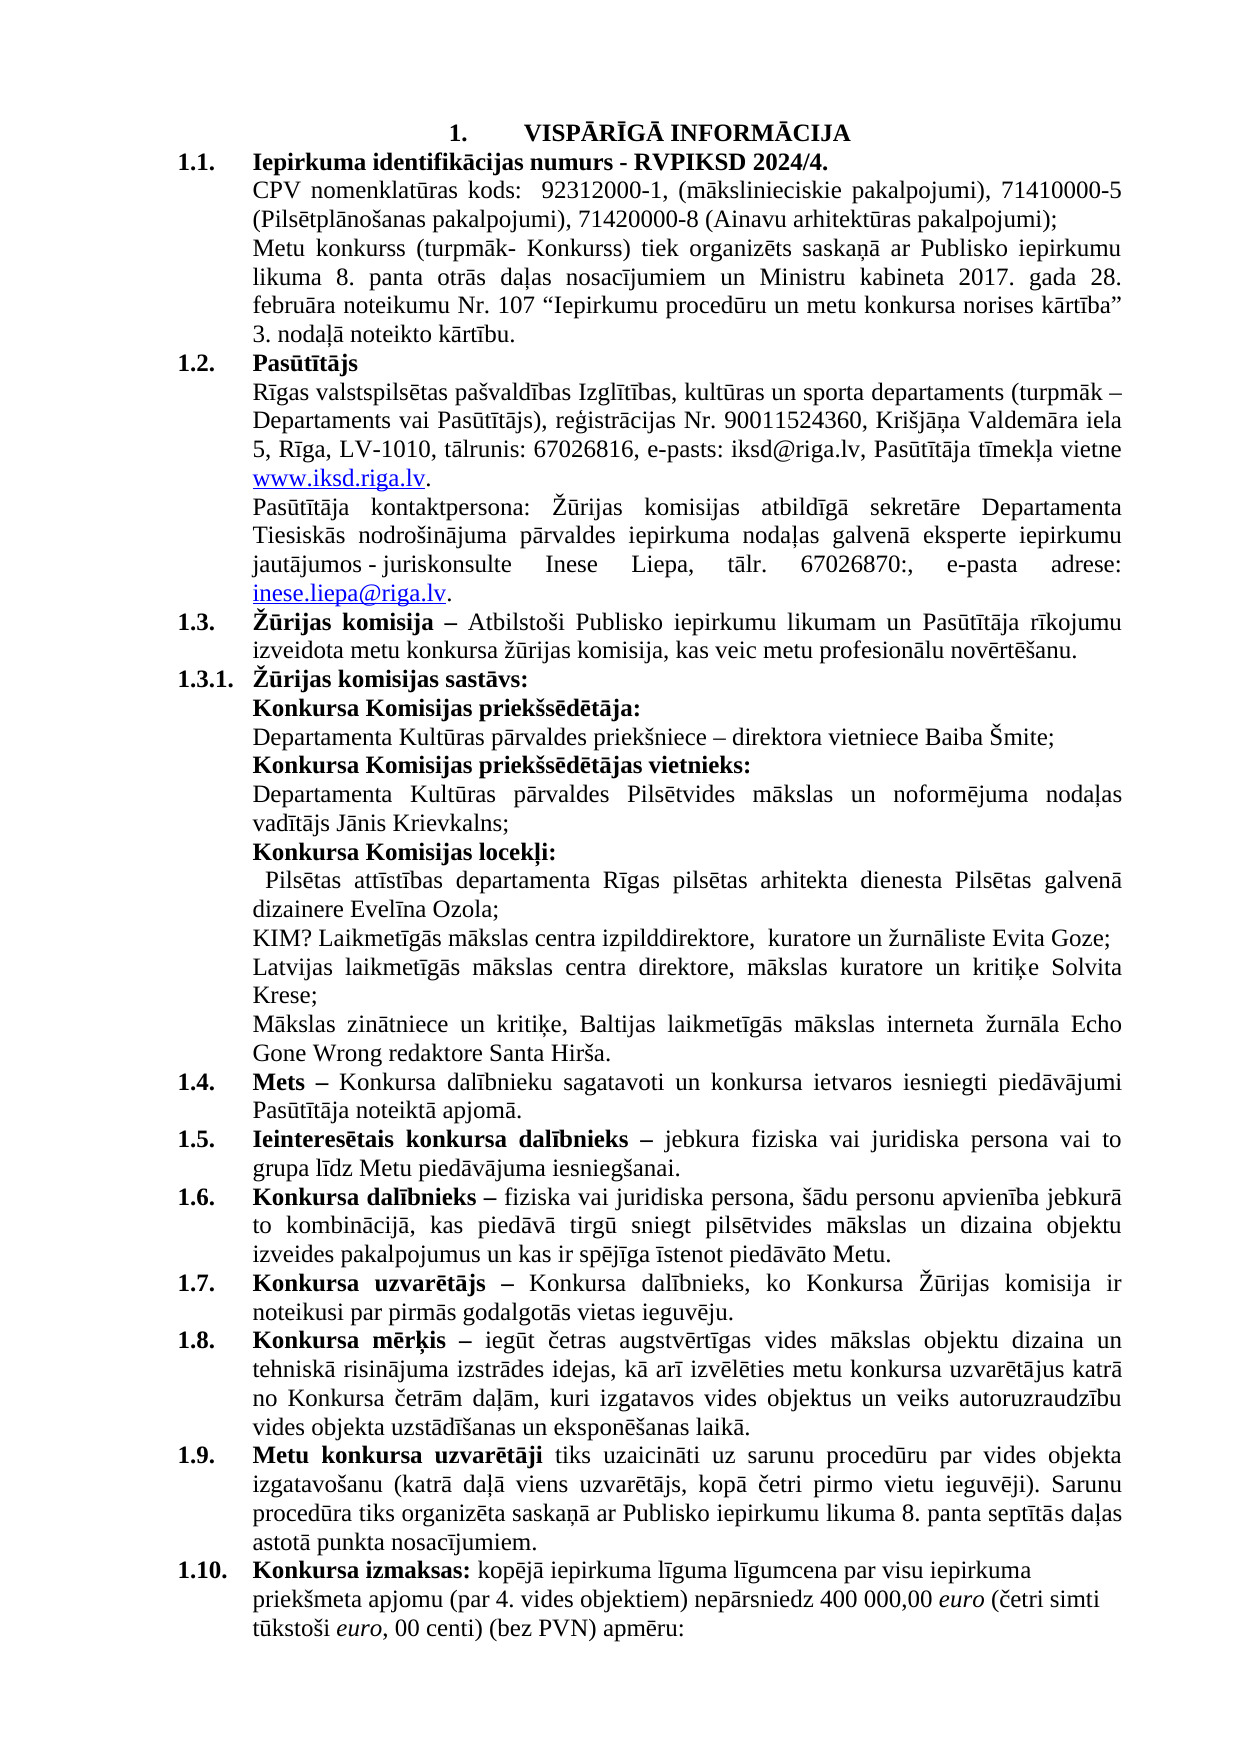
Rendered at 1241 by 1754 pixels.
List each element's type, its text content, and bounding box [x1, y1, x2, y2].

list Konkursa dalībnieks – fiziska vai juridiska persona, šādu personu apvienība jebkurā to kombinācijā, kas piedāvā tirgū sniegt pilsētvides mākslas un dizaina objektu izveides pakalpojumus un kas ir spējīga īstenot piedāvāto Metu. [177, 1182, 1122, 1268]
text Pasūtītāja kontaktpersona: Žūrijas komisijas atbildīgā sekretāre Departamenta Tiesiskās nodrošinājuma pārvaldes iepirkuma nodaļas galvenā eksperte iepirkumu jautājumos - juriskonsulte Inese Liepa, tālr. 67026870:, e-pasta adrese: inese.liepa@riga.lv. [252, 492, 1122, 607]
list Metu konkursa uzvarētāji tiks uzaicināti uz sarunu procedūru par vides objekta izgatavošanu (katrā daļā viens uzvarētājs, kopā četri pirmo vietu ieguvēji). Sarunu procedūra tiks organizēta saskaņā ar Publisko iepirkumu likuma 8. panta septītās daļas astotā punkta nosacījumiem. [177, 1441, 1122, 1556]
list Iepirkuma identifikācijas numurs - RVPIKSD 2024/4. [177, 147, 1122, 176]
list Konkursa Komisijas priekšsēdētājas vietnieks: [252, 751, 1122, 779]
list Departamenta Kultūras pārvaldes Pilsētvides mākslas un noformējuma nodaļas vadītājs Jānis Krievkalns; [252, 779, 1122, 837]
list Pasūtītājs [177, 348, 1122, 377]
text Rīgas valstspilsētas pašvaldības Izglītības, kultūras un sporta departaments (turpmāk – Departaments vai Pasūtītājs), reģistrācijas Nr. 90011524360, Krišjāņa Valdemāra iela 5, Rīga, LV-1010, tālrunis: 67026816, e-pasts: iksd@riga.lv, Pasūtītāja tīmekļa vietne www.iksd.riga.lv. [252, 377, 1122, 492]
list VISPĀRĪGĀ INFORMĀCIJA [177, 118, 1122, 147]
list Ieinteresētais konkursa dalībnieks – jebkura fiziska vai juridiska persona vai to grupa līdz Metu piedāvājuma iesniegšanai. [177, 1124, 1122, 1182]
list Pilsētas attīstības departamenta Rīgas pilsētas arhitekta dienesta Pilsētas galvenā dizainere Evelīna Ozola; [252, 866, 1122, 923]
text Metu konkurss (turpmāk- Konkurss) tiek organizēts saskaņā ar Publisko iepirkumu likuma 8. panta otrās daļas nosacījumiem un Ministru kabineta 2017. gada 28. februāra noteikumu Nr. 107 “Iepirkumu procedūru un metu konkursa norises kārtība” 3. nodaļā noteikto kārtību. [252, 233, 1122, 348]
text CPV nomenklatūras kods: 92312000-1, (mākslinieciskie pakalpojumi), 71410000-5 (Pilsētplānošanas pakalpojumi), 71420000-8 (Ainavu arhitektūras pakalpojumi); [252, 176, 1122, 233]
list Mākslas zinātniece un kritiķe, Baltijas laikmetīgās mākslas interneta žurnāla Echo Gone Wrong redaktore Santa Hirša. [252, 1009, 1122, 1067]
list Departamenta Kultūras pārvaldes priekšniece – direktora vietniece Baiba Šmite; [252, 722, 1122, 751]
list Žūrijas komisija – Atbilstoši Publisko iepirkumu likumam un Pasūtītāja rīkojumu izveidota metu konkursa žūrijas komisija, kas veic metu profesionālu novērtēšanu. [177, 607, 1122, 664]
list Žūrijas komisijas sastāvs: [177, 664, 1122, 693]
list Konkursa uzvarētājs – Konkursa dalībnieks, ko Konkursa Žūrijas komisija ir noteikusi par pirmās godalgotās vietas ieguvēju. [177, 1268, 1122, 1326]
list Konkursa mērķis – iegūt četras augstvērtīgas vides mākslas objektu dizaina un tehniskā risinājuma izstrādes idejas, kā arī izvēlēties metu konkursa uzvarētājus katrā no Konkursa četrām daļām, kuri izgatavos vides objektus un veiks autoruzraudzību vides objekta uzstādīšanas un eksponēšanas laikā. [177, 1326, 1122, 1441]
list Konkursa Komisijas locekļi: [252, 837, 1122, 866]
list Mets – Konkursa dalībnieku sagatavoti un konkursa ietvaros iesniegti piedāvājumi Pasūtītāja noteiktā apjomā. [177, 1067, 1122, 1124]
list Latvijas laikmetīgās mākslas centra direktore, mākslas kuratore un kritiķe Solvita Krese; [252, 952, 1122, 1009]
list Konkursa izmaksas: kopējā iepirkuma līguma līgumcena par visu iepirkuma priekšmeta apjomu (par 4. vides objektiem) nepārsniedz 400 000,00 euro (četri simti tūkstoši euro, 00 centi) (bez PVN) apmēru: [177, 1556, 1122, 1642]
list Konkursa Komisijas priekšsēdētāja: [252, 693, 1122, 722]
list KIM? Laikmetīgās mākslas centra izpilddirektore, kuratore un žurnāliste Evita Goze; [252, 923, 1122, 952]
